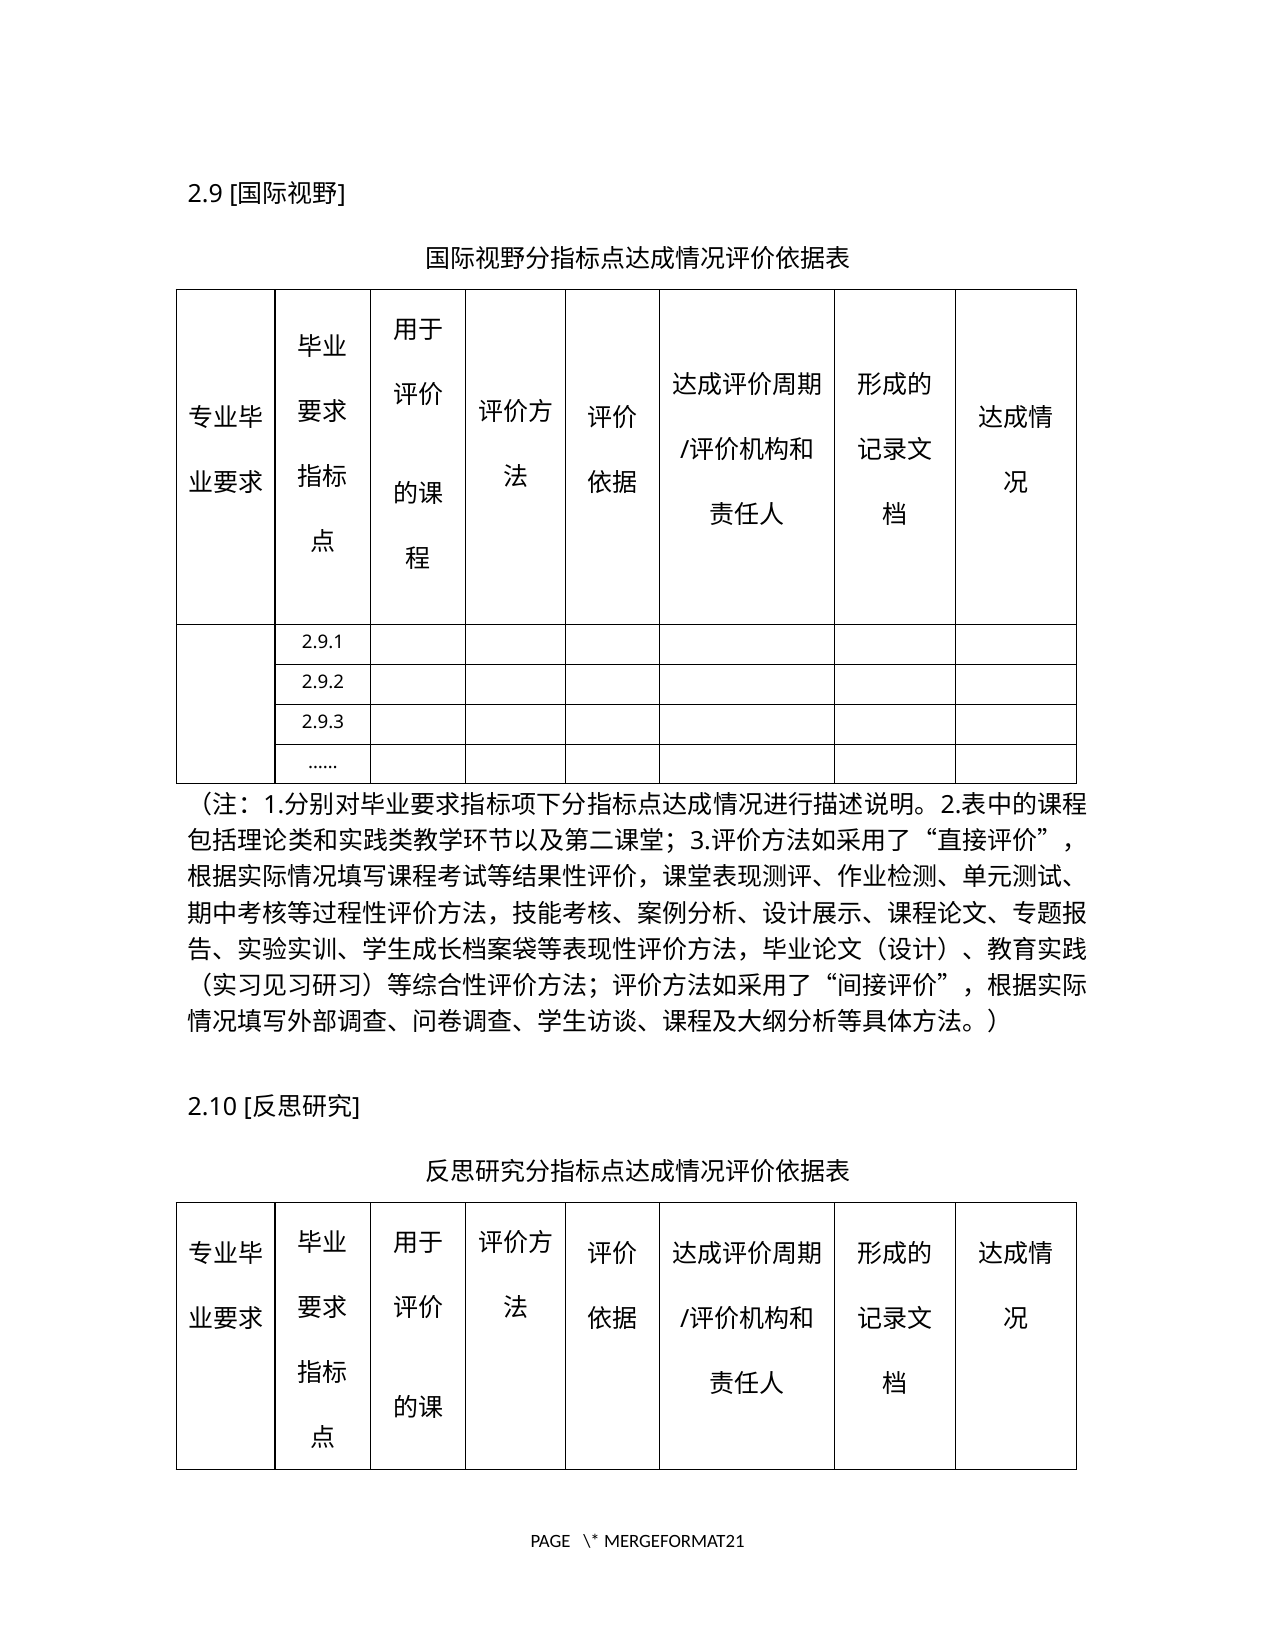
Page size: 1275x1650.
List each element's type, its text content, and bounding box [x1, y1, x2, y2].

table_cell [566, 665, 659, 703]
table_cell [956, 745, 1076, 783]
table_cell [466, 625, 565, 664]
table_header 达成情况 [956, 1203, 1076, 1468]
table_cell 2.9.1 [276, 625, 370, 664]
table_header 达成情况 [956, 290, 1076, 624]
table_cell …… [276, 745, 370, 783]
table_cell [566, 705, 659, 743]
table_cell [835, 625, 955, 664]
table_header 用于评价 的课程 [371, 1203, 465, 1468]
table_cell [660, 665, 834, 703]
table_header 用于评价 的课程 [371, 290, 465, 624]
table_cell [956, 705, 1076, 743]
table_cell [371, 665, 465, 703]
list （注：1.分别对毕业要求指标项下分指标点达成情况进行描述说明。2.表中的课程包括理论类和实践类教学环节以及第二课堂；3.评价方法如采用了“直接评价”，根据实际情况填写课程考试等结果性评价，课堂表现测评、作业检测、单元测试、期中考核等过程性评价方法，技能考核、案例分析、设计展示、课程论文、专题报告、实验实训、学生成长档案袋等表现性评价方法，毕业论文（设计）、教育实践（实习见习研习）等综合性评价方法；评价方法如采用了“间接评价”，根据实际情况填写外部调查、问卷调查、学生访谈、课程及大纲分析等具体方法。） [187, 784, 1087, 1038]
text 国际视野分指标点达成情况评价依据表 [187, 224, 1087, 289]
table_header 达成评价周期/评价机构和责任人 [660, 1203, 834, 1468]
table_cell [177, 625, 274, 783]
table_header 评价依据 [566, 1203, 659, 1468]
text 反思研究分指标点达成情况评价依据表 [187, 1137, 1087, 1202]
table_header 达成评价周期/评价机构和责任人 [660, 290, 834, 624]
table_cell [566, 625, 659, 664]
table_cell [371, 705, 465, 743]
table_cell 2.9.2 [276, 665, 370, 703]
table_cell [835, 705, 955, 743]
table_cell [566, 745, 659, 783]
table_cell [956, 625, 1076, 664]
table_header 毕业要求指标点 [276, 290, 370, 624]
table_cell [466, 745, 565, 783]
table_cell [466, 665, 565, 703]
table_header 毕业要求指标点 [276, 1203, 370, 1468]
table_cell [660, 705, 834, 743]
table_cell 2.9.3 [276, 705, 370, 743]
table_header 专业毕业要求 [177, 290, 274, 624]
table_cell [660, 625, 834, 664]
table_header 形成的记录文档 [835, 1203, 955, 1468]
table_cell [371, 745, 465, 783]
table_header 形成的记录文档 [835, 290, 955, 624]
table_cell [660, 745, 834, 783]
table_header 评价依据 [566, 290, 659, 624]
table_cell [466, 705, 565, 743]
text 2.10 [反思研究] [187, 1072, 1087, 1137]
table_header 评价方法 [466, 1203, 565, 1468]
table_cell [835, 665, 955, 703]
table_header 专业毕业要求 [177, 1203, 274, 1468]
table_header 评价方法 [466, 290, 565, 624]
table_cell [371, 625, 465, 664]
table_cell [956, 665, 1076, 703]
text 2.9 [国际视野] [187, 159, 1087, 224]
table_cell [835, 745, 955, 783]
